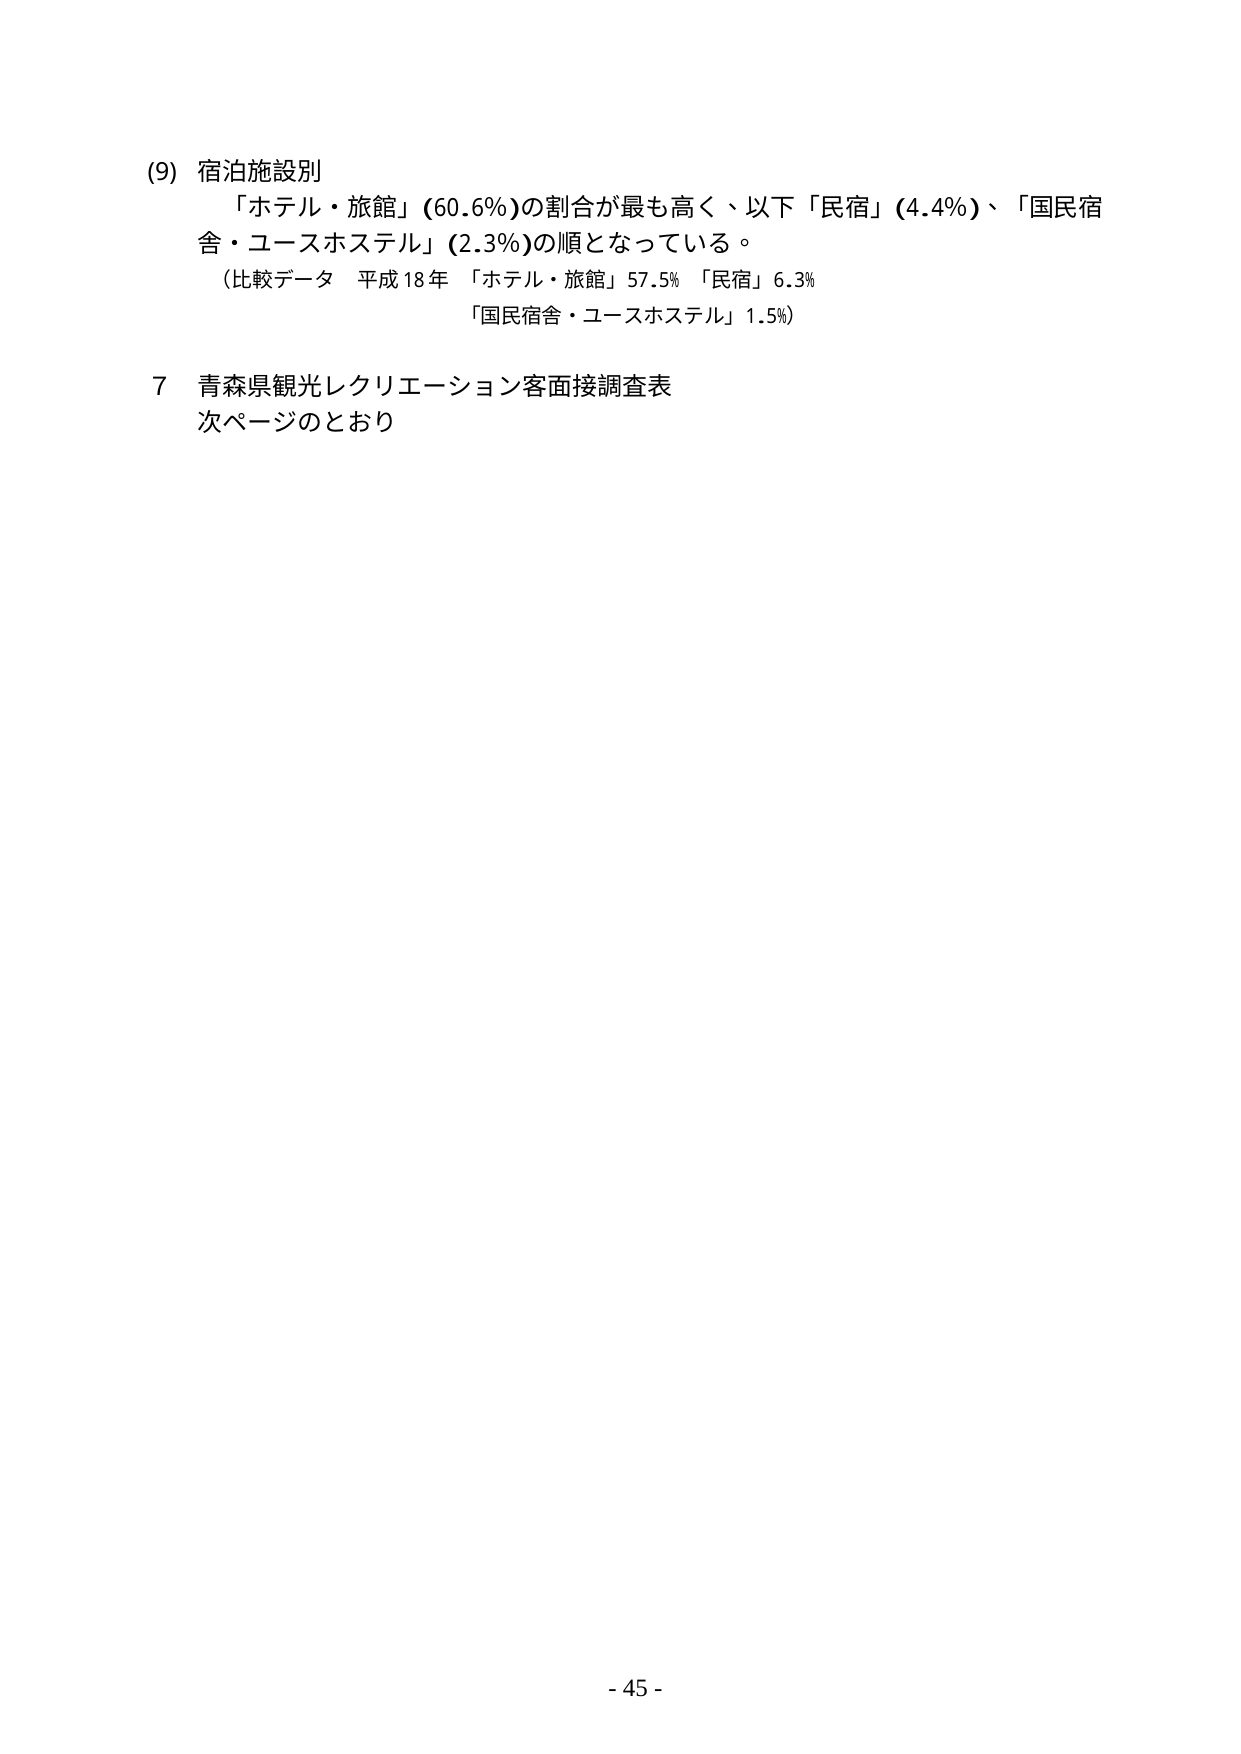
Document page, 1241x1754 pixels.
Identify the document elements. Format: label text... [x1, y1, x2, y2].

text 「国民宿舎・ユースホステル」1.5%） [460, 301, 1155, 330]
text 次ページのとおり [197, 405, 1155, 439]
text - 45 - [496, 1673, 774, 1701]
text （比較データ 平成18年 「ホテル・旅館」57.5% 「民宿」6.3% [210, 265, 1155, 294]
text ７ 青森県観光レクリエーション客面接調査表 [147, 369, 1155, 403]
list 宿泊施設別 [147, 153, 1155, 187]
text 「ホテル・旅館」(60.6％)の割合が最も高く、以下「民宿」(4.4％)、「国民宿舎・ユースホステル」(2.3％)の順となっている。 [197, 189, 1110, 259]
